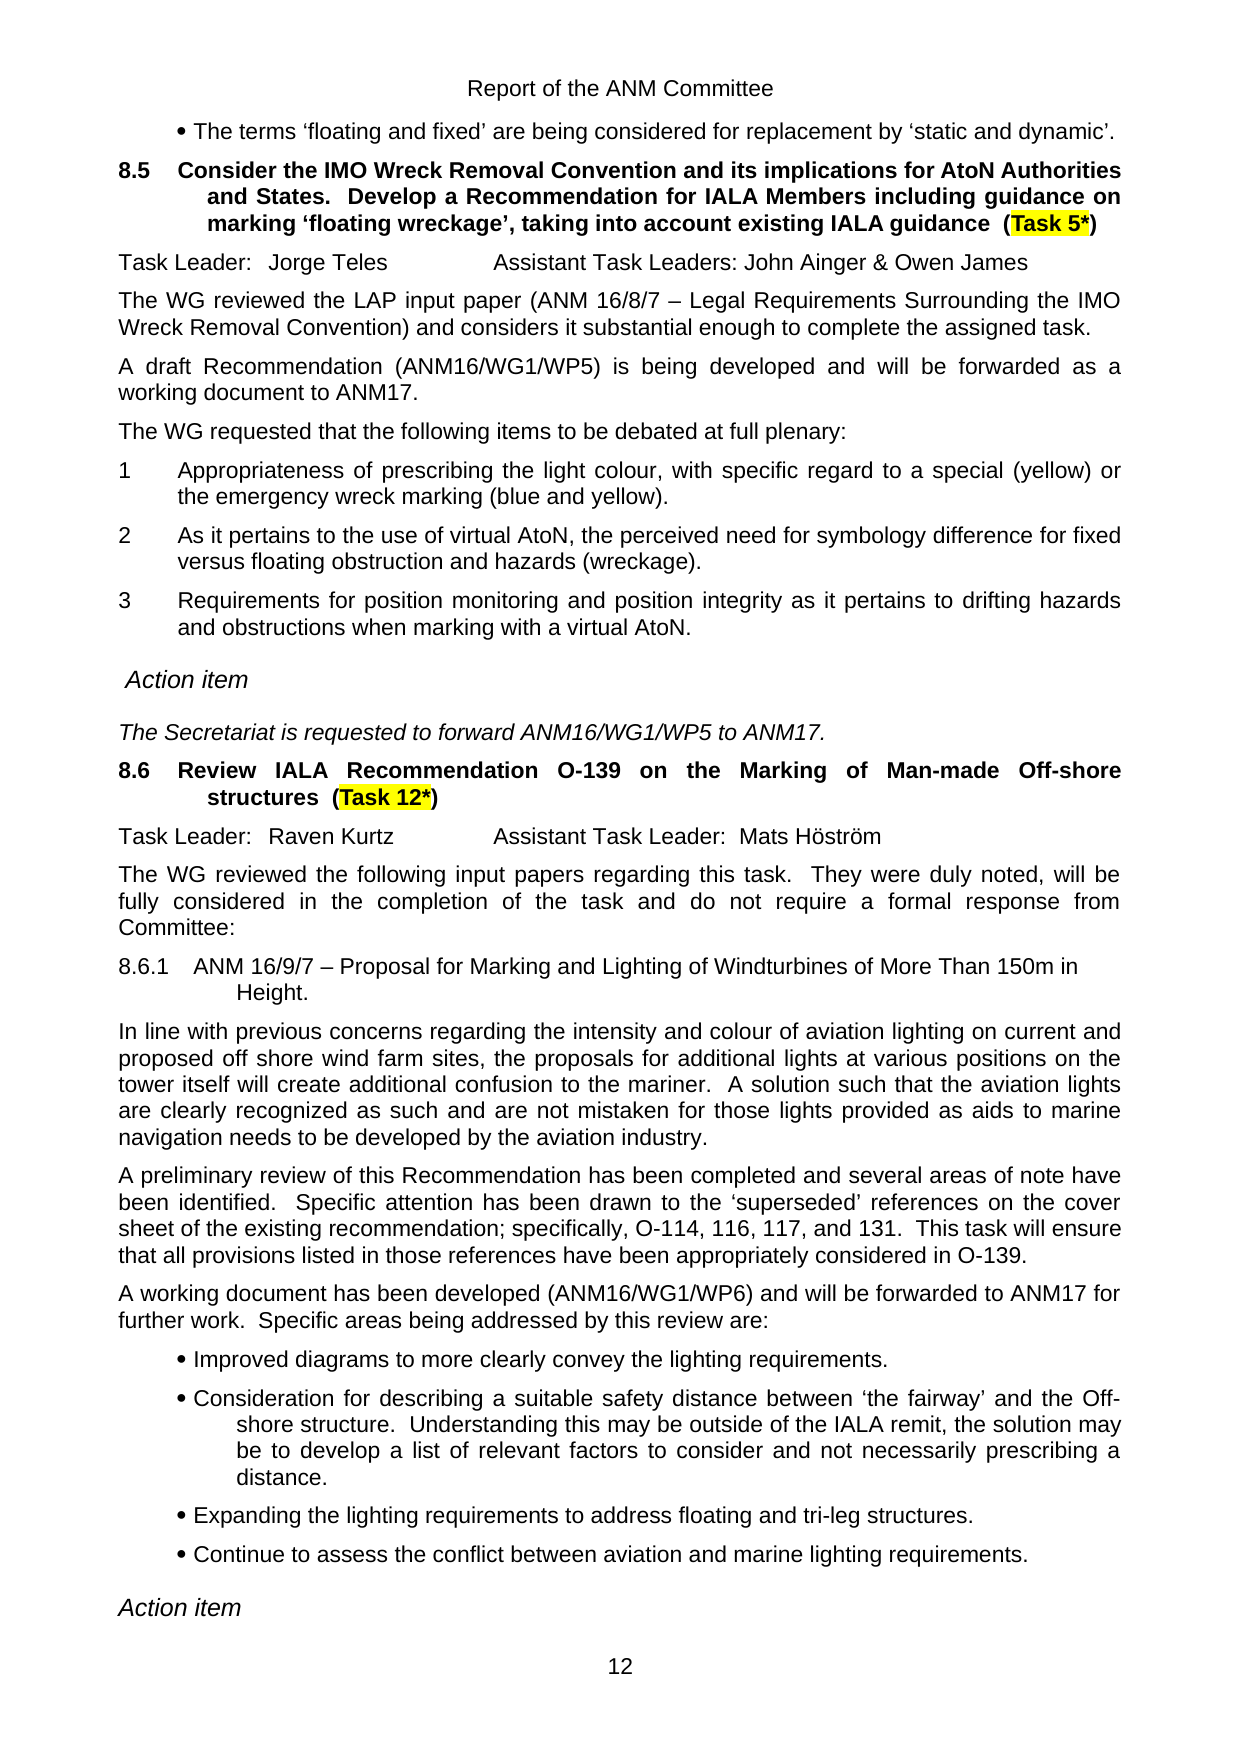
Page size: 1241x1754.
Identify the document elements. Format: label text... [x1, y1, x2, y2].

text The WG reviewed the following input papers regarding this task. They were duly noted, will be fully considered in the completion of the task and do not require a formal response from Committee: [118, 861, 1122, 941]
subtitle Consider the IMO Wreck Removal Convention and its implications for AtoN Authorities and States. Develop a Recommendation for IALA Members including guidance on marking ‘floating wreckage’, taking into account existing IALA guidance (Task 5*) [118, 157, 1122, 236]
list As it pertains to the use of virtual AtoN, the perceived need for symbology difference for fixed versus floating obstruction and hazards (wreckage). [118, 522, 1122, 574]
text Expanding the lighting requirements to address floating and tri-leg structures. [177, 1502, 1122, 1529]
text Continue to assess the conflict between aviation and marine lighting requirements. [177, 1541, 1122, 1568]
text Task Leader: Raven Kurtz Assistant Task Leader: Mats Höström [118, 823, 1122, 849]
text A preliminary review of this Recommendation has been completed and several areas of note have been identified. Specific attention has been drawn to the ‘superseded’ references on the cover sheet of the existing recommendation; specifically, O-114, 116, 117, and 131. This task will ensure that all provisions listed in those references have been appropriately considered in O-139. [118, 1162, 1122, 1268]
text The WG requested that the following items to be debated at full plenary: [118, 418, 1122, 444]
text Action item [118, 1593, 1122, 1621]
text The Secretariat is requested to forward ANM16/WG1/WP5 to ANM17. [118, 718, 1122, 745]
text A working document has been developed (ANM16/WG1/WP6) and will be forwarded to ANM17 for further work. Specific areas being addressed by this review are: [118, 1280, 1122, 1333]
text The terms ‘floating and fixed’ are being considered for replacement by ‘static and dynamic’. [177, 118, 1122, 144]
text Task Leader: Jorge Teles Assistant Task Leaders: John Ainger & Owen James [118, 248, 1122, 275]
text Consideration for describing a suitable safety distance between ‘the fairway’ and the Off-shore structure. Understanding this may be outside of the IALA remit, the solution may be to develop a list of relevant factors to consider and not necessarily prescribing a distance. [177, 1384, 1122, 1490]
text Action item [118, 665, 1122, 693]
text The WG reviewed the LAP input paper (ANM 16/8/7 – Legal Requirements Surrounding the IMO Wreck Removal Convention) and considers it substantial enough to complete the assigned task. [118, 287, 1122, 340]
list Appropriateness of prescribing the light colour, with specific regard to a special (yellow) or the emergency wreck marking (blue and yellow). [118, 457, 1122, 509]
text In line with previous concerns regarding the intensity and colour of aviation lighting on current and proposed off shore wind farm sites, the proposals for additional lights at various positions on the tower itself will create additional confusion to the mariner. A solution such that the aviation lights are clearly recognized as such and are not mistaken for those lights provided as aids to marine navigation needs to be developed by the aviation industry. [118, 1018, 1122, 1150]
subtitle ANM 16/9/7 – Proposal for Marking and Lighting of Windturbines of More Than 150m in Height. [118, 953, 1122, 1006]
text Improved diagrams to more clearly convey the lighting requirements. [177, 1346, 1122, 1372]
list Requirements for position monitoring and position integrity as it pertains to drifting hazards and obstructions when marking with a virtual AtoN. [118, 587, 1122, 640]
text A draft Recommendation (ANM16/WG1/WP5) is being developed and will be forwarded as a working document to ANM17. [118, 353, 1122, 405]
subtitle Review IALA Recommendation O-139 on the Marking of Man-made Off-shore structures (Task 12*) [118, 757, 1122, 810]
